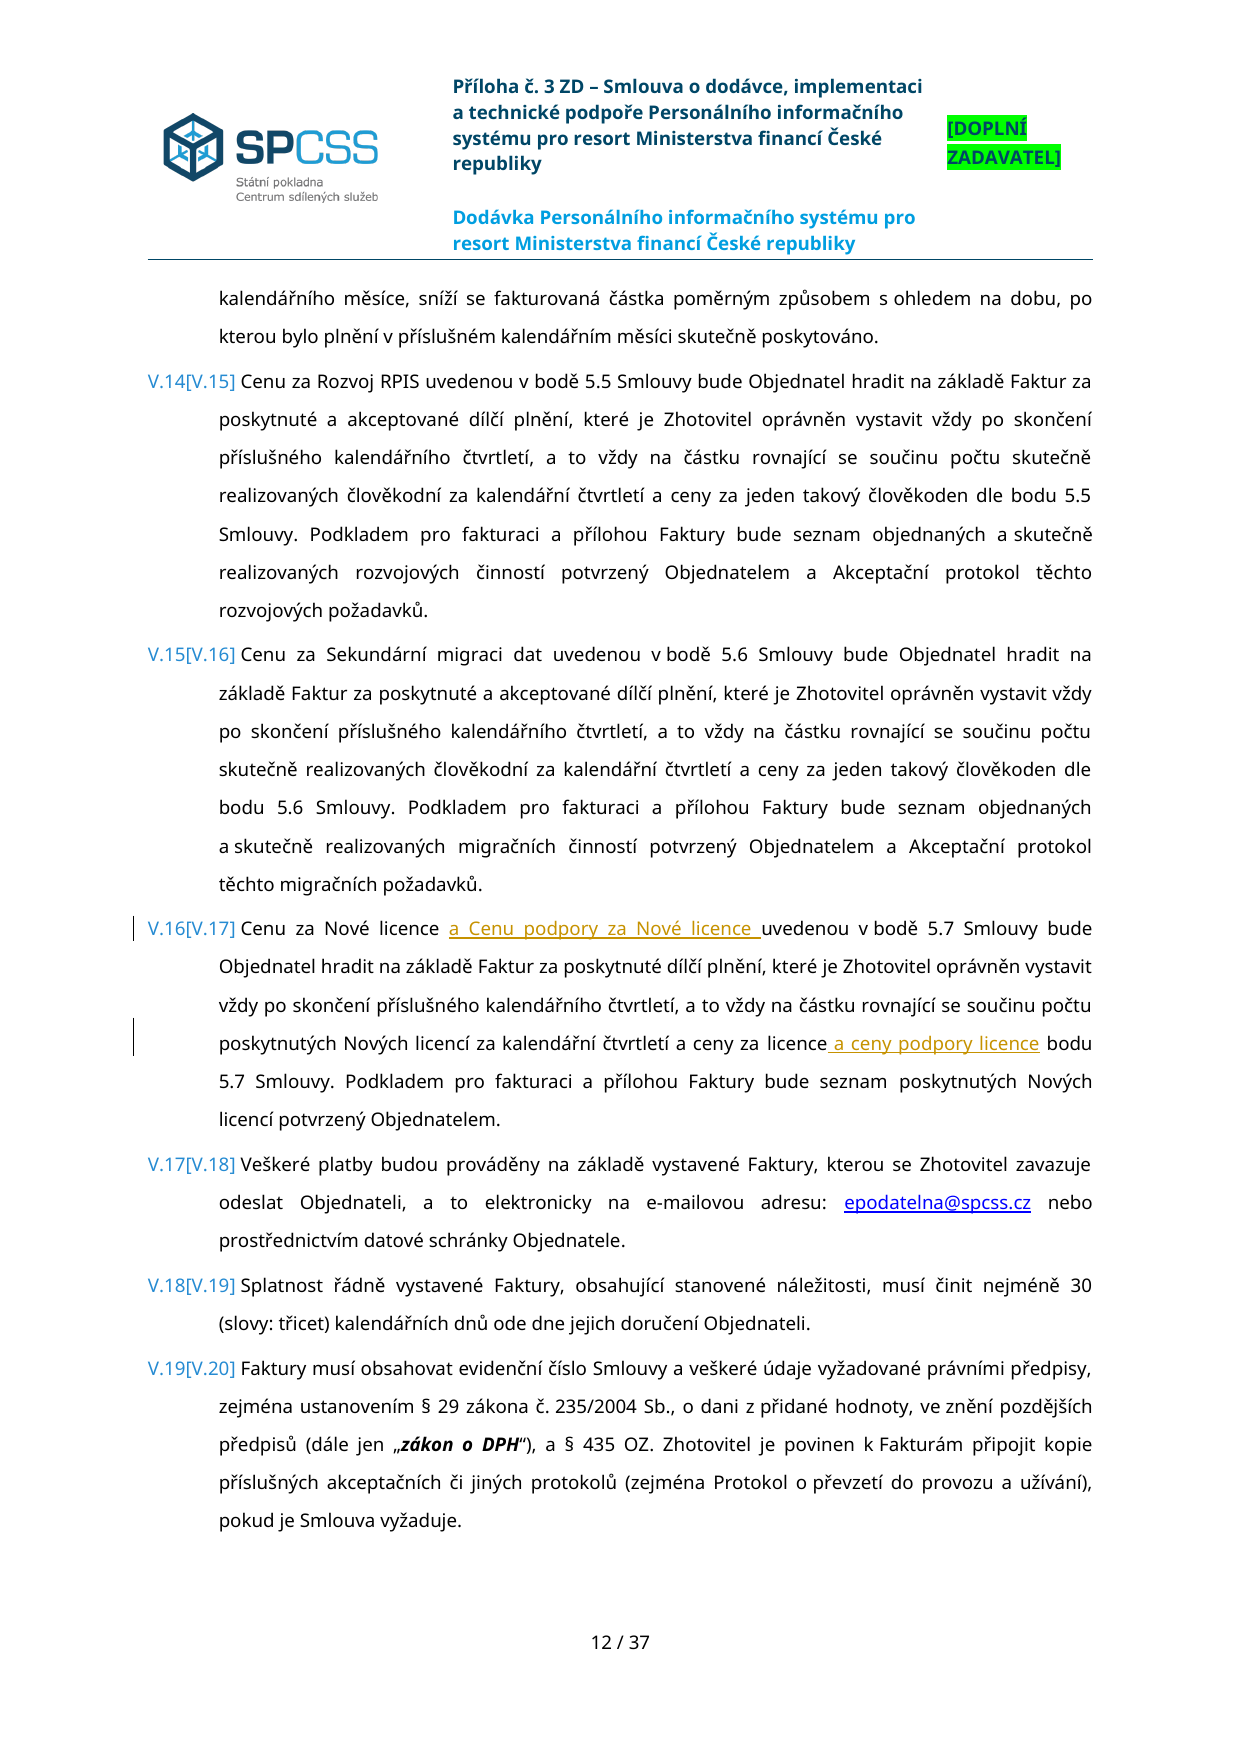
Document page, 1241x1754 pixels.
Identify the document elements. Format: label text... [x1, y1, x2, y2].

subtitle Cenu za Nové licence uvedenou v bodě 5.7 Smlouvy bude Objednatel hradit na základě Faktur za poskytnuté dílčí plnění, které je Zhotovitel oprávněn vystavit vždy po skončení příslušného kalendářního čtvrtletí, a to vždy na částku rovnající se součinu počtu poskytnutých Nových licencí za kalendářní čtvrtletí a ceny za licence bodu 5.7 Smlouvy. Podkladem pro fakturaci a přílohou Faktury bude seznam poskytnutých Nových licencí potvrzený Objednatelem. [148, 916, 1093, 1132]
subtitle Splatnost řádně vystavené Faktury, obsahující stanovené náležitosti, musí činit nejméně 30 (slovy: třicet) kalendářních dnů ode dne jejich doručení Objednateli. [148, 1272, 1093, 1336]
picture [163, 113, 378, 203]
subtitle Faktury musí obsahovat evidenční číslo Smlouvy a veškeré údaje vyžadované právními předpisy, zejména ustanovením § 29 zákona č. 235/2004 Sb., o dani z přidané hodnoty, ve znění pozdějších předpisů (dále jen „zákon o DPH“), a § 435 OZ. Zhotovitel je povinen k Fakturám připojit kopie příslušných akceptačních či jiných protokolů (zejména Protokol o převzetí do provozu a užívání), pokud je Smlouva vyžaduje. [148, 1355, 1093, 1533]
subtitle Cenu za Rozvoj RPIS uvedenou v bodě 5.5 Smlouvy bude Objednatel hradit na základě Faktur za poskytnuté a akceptované dílčí plnění, které je Zhotovitel oprávněn vystavit vždy po skončení příslušného kalendářního čtvrtletí, a to vždy na částku rovnající se součinu počtu skutečně realizovaných člověkodní za kalendářní čtvrtletí a ceny za jeden takový člověkoden dle bodu 5.5 Smlouvy. Podkladem pro fakturaci a přílohou Faktury bude seznam objednaných a skutečně realizovaných rozvojových činností potvrzený Objednatelem a Akceptační protokol těchto rozvojových požadavků. [148, 368, 1093, 623]
subtitle Cenu za Sekundární migraci dat uvedenou v bodě 5.6 Smlouvy bude Objednatel hradit na základě Faktur za poskytnuté a akceptované dílčí plnění, které je Zhotovitel oprávněn vystavit vždy po skončení příslušného kalendářního čtvrtletí, a to vždy na částku rovnající se součinu počtu skutečně realizovaných člověkodní za kalendářní čtvrtletí a ceny za jeden takový člověkoden dle bodu 5.6 Smlouvy. Podkladem pro fakturaci a přílohou Faktury bude seznam objednaných a skutečně realizovaných migračních činností potvrzený Objednatelem a Akceptační protokol těchto migračních požadavků. [148, 642, 1093, 897]
subtitle Veškeré platby budou prováděny na základě vystavené Faktury, kterou se Zhotovitel zavazuje odeslat Objednateli, a to elektronicky na e-mailovou adresu: epodatelna@spcss.cz nebo prostřednictvím datové schránky Objednatele. [148, 1151, 1093, 1253]
